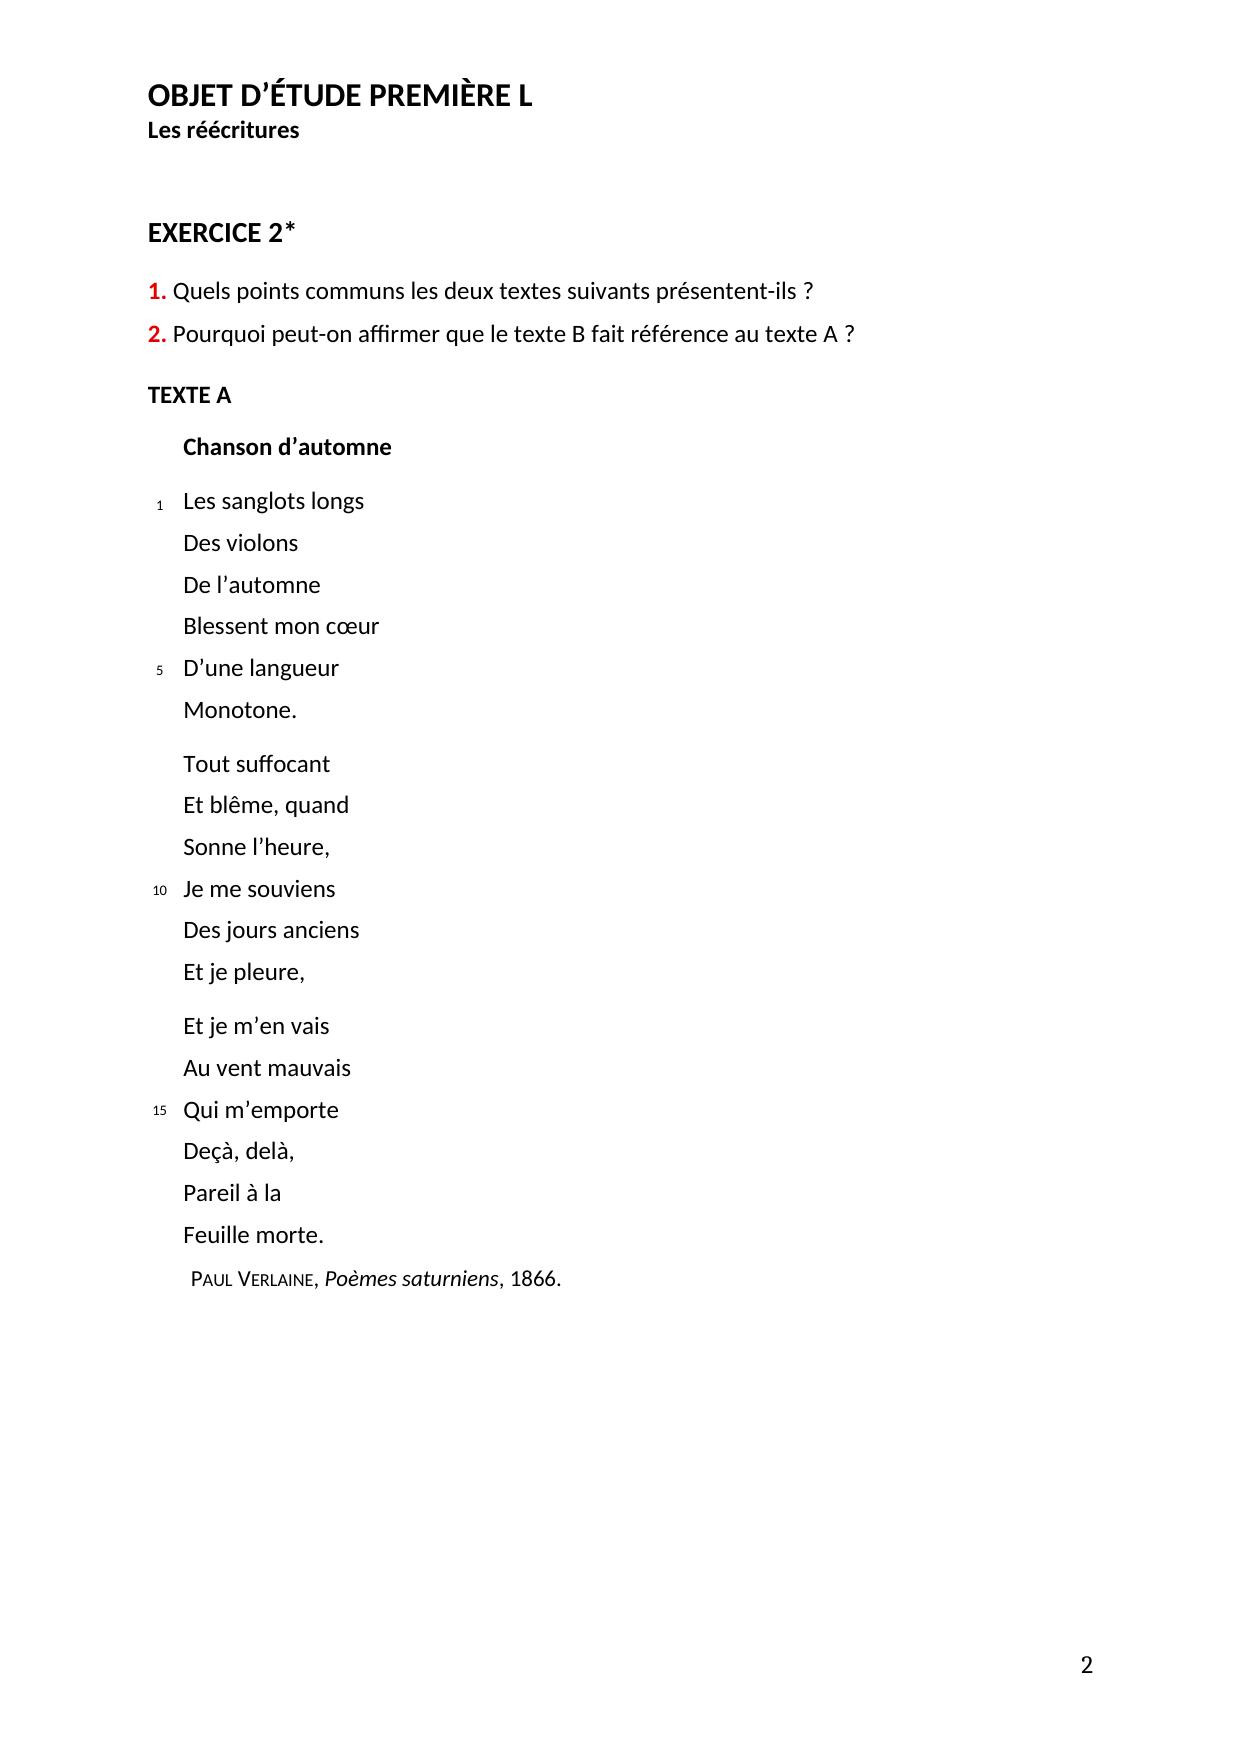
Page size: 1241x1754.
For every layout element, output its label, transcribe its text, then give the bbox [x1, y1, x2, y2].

text Je me souviens [148, 864, 1093, 906]
text Pareil à la [148, 1168, 1093, 1210]
text TEXTE A [148, 379, 1093, 410]
text Des violons [148, 518, 1093, 560]
text 1. Quels points communs les deux textes suivants présentent-ils ? [148, 275, 1093, 306]
text Et je m’en vais [148, 1001, 1093, 1043]
text Au vent mauvais [148, 1043, 1093, 1085]
text 2. Pourquoi peut-on affirmer que le texte B fait référence au texte A ? [148, 318, 1093, 349]
text Exercice 2* [148, 214, 1093, 250]
text Des jours anciens [148, 906, 1093, 947]
text Sonne l’heure, [148, 822, 1093, 864]
text Blessent mon cœur [148, 601, 1093, 643]
text Deçà, delà, [148, 1126, 1093, 1168]
text Feuille morte. [148, 1210, 1093, 1251]
text Et blême, quand [148, 781, 1093, 822]
text Paul Verlaine, Poèmes saturniens, 1866. [148, 1264, 562, 1292]
text Chanson d’automne [148, 422, 1093, 464]
text Tout suffocant [148, 739, 1093, 781]
text De l’automne [148, 560, 1093, 601]
text Les sanglots longs [148, 476, 1093, 518]
text Monotone. [148, 685, 1093, 726]
text Qui m’emporte [148, 1085, 1093, 1126]
text Et je pleure, [148, 947, 1093, 989]
text D’une langueur [148, 643, 1093, 685]
